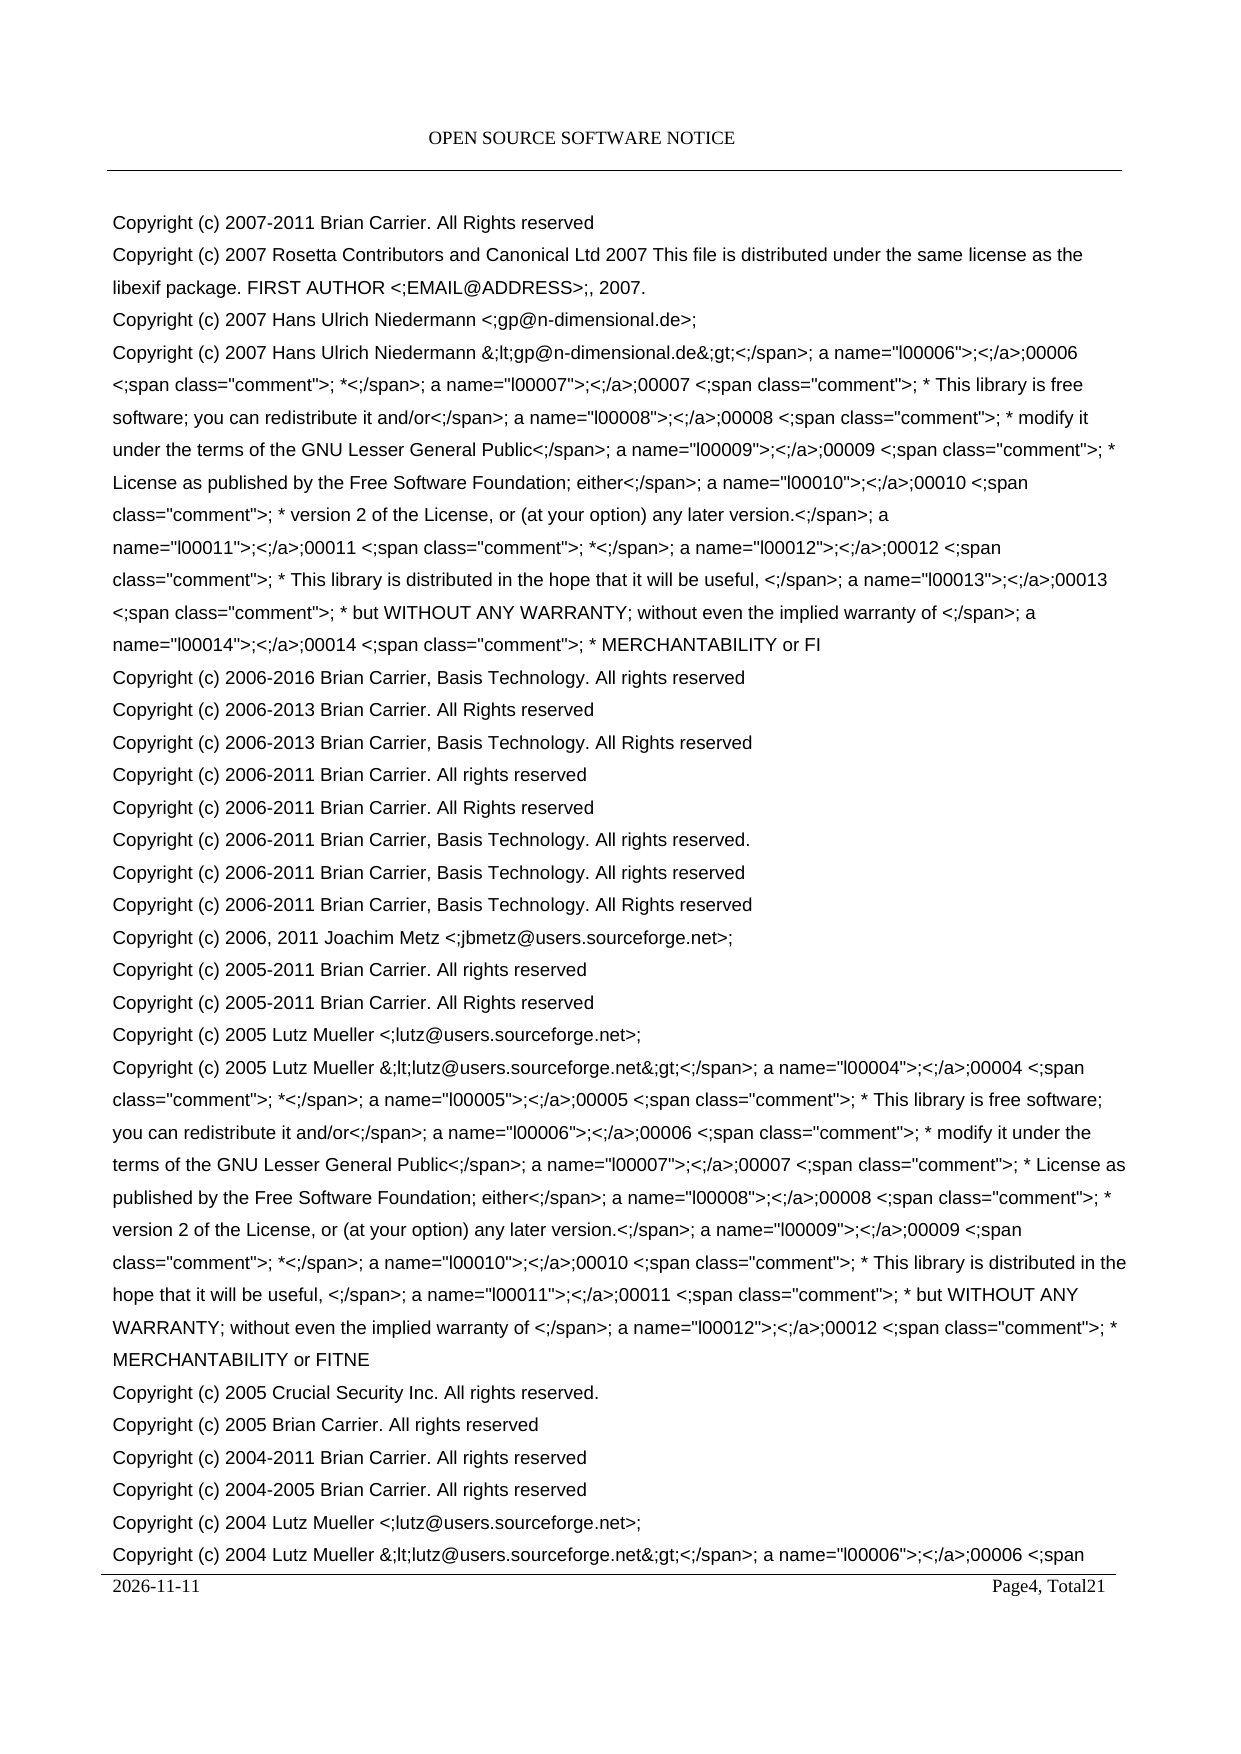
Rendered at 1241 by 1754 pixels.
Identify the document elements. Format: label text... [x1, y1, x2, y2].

text Copyright (c) 2007 Hans Ulrich Niedermann <;gp@n-dimensional.de>; [112, 304, 1128, 336]
text Copyright (c) 2005-2011 Brian Carrier. All Rights reserved [112, 986, 1128, 1019]
text Copyright (c) 2005 Lutz Mueller &;lt;lutz@users.sourceforge.net&;gt;<;/span>; a name="l00004">;<;/a>;00004 <;span class="comment">; *<;/span>; a name="l00005">;<;/a>;00005 <;span class="comment">; * This library is free software; you can redistribute it and/or<;/span>; a name="l00006">;<;/a>;00006 <;span class="comment">; * modify it under the terms of the GNU Lesser General Public<;/span>; a name="l00007">;<;/a>;00007 <;span class="comment">; * License as published by the Free Software Foundation; either<;/span>; a name="l00008">;<;/a>;00008 <;span class="comment">; * version 2 of the License, or (at your option) any later version.<;/span>; a name="l00009">;<;/a>;00009 <;span class="comment">; *<;/span>; a name="l00010">;<;/a>;00010 <;span class="comment">; * This library is distributed in the hope that it will be useful, <;/span>; a name="l00011">;<;/a>;00011 <;span class="comment">; * but WITHOUT ANY WARRANTY; without even the implied warranty of <;/span>; a name="l00012">;<;/a>;00012 <;span class="comment">; * MERCHANTABILITY or FITNE [112, 1051, 1128, 1376]
text Copyright (c) 2004-2011 Brian Carrier. All rights reserved [112, 1441, 1128, 1474]
text Copyright (c) 2006-2013 Brian Carrier, Basis Technology. All Rights reserved [112, 726, 1128, 759]
text Copyright (c) 2006-2013 Brian Carrier. All Rights reserved [112, 694, 1128, 726]
text Copyright (c) 2006-2011 Brian Carrier. All rights reserved [112, 759, 1128, 791]
text Copyright (c) 2007-2011 Brian Carrier. All Rights reserved [112, 206, 1128, 239]
text Copyright (c) 2005 Brian Carrier. All rights reserved [112, 1409, 1128, 1441]
text Copyright (c) 2006-2011 Brian Carrier, Basis Technology. All Rights reserved [112, 889, 1128, 921]
text Copyright (c) 2004-2005 Brian Carrier. All rights reserved [112, 1474, 1128, 1506]
text Copyright (c) 2005 Crucial Security Inc. All rights reserved. [112, 1376, 1128, 1409]
text Copyright (c) 2004 Lutz Mueller <;lutz@users.sourceforge.net>; [112, 1506, 1128, 1539]
text Copyright (c) 2005-2011 Brian Carrier. All rights reserved [112, 954, 1128, 986]
text Copyright (c) 2006-2016 Brian Carrier, Basis Technology. All rights reserved [112, 661, 1128, 694]
text Copyright (c) 2006-2011 Brian Carrier. All Rights reserved [112, 791, 1128, 824]
text Copyright (c) 2006-2011 Brian Carrier, Basis Technology. All rights reserved. [112, 824, 1128, 856]
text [112, 1539, 1128, 1571]
text Copyright (c) 2006, 2011 Joachim Metz <;jbmetz@users.sourceforge.net>; [112, 921, 1128, 954]
text Copyright (c) 2005 Lutz Mueller <;lutz@users.sourceforge.net>; [112, 1019, 1128, 1051]
text Copyright (c) 2007 Rosetta Contributors and Canonical Ltd 2007 This file is distributed under the same license as the libexif package. FIRST AUTHOR <;EMAIL@ADDRESS>;, 2007. [112, 239, 1128, 304]
text Copyright (c) 2006-2011 Brian Carrier, Basis Technology. All rights reserved [112, 856, 1128, 889]
text Copyright (c) 2007 Hans Ulrich Niedermann &;lt;gp@n-dimensional.de&;gt;<;/span>; a name="l00006">;<;/a>;00006 <;span class="comment">; *<;/span>; a name="l00007">;<;/a>;00007 <;span class="comment">; * This library is free software; you can redistribute it and/or<;/span>; a name="l00008">;<;/a>;00008 <;span class="comment">; * modify it under the terms of the GNU Lesser General Public<;/span>; a name="l00009">;<;/a>;00009 <;span class="comment">; * License as published by the Free Software Foundation; either<;/span>; a name="l00010">;<;/a>;00010 <;span class="comment">; * version 2 of the License, or (at your option) any later version.<;/span>; a name="l00011">;<;/a>;00011 <;span class="comment">; *<;/span>; a name="l00012">;<;/a>;00012 <;span class="comment">; * This library is distributed in the hope that it will be useful, <;/span>; a name="l00013">;<;/a>;00013 <;span class="comment">; * but WITHOUT ANY WARRANTY; without even the implied warranty of <;/span>; a name="l00014">;<;/a>;00014 <;span class="comment">; * MERCHANTABILITY or FI [112, 336, 1128, 661]
